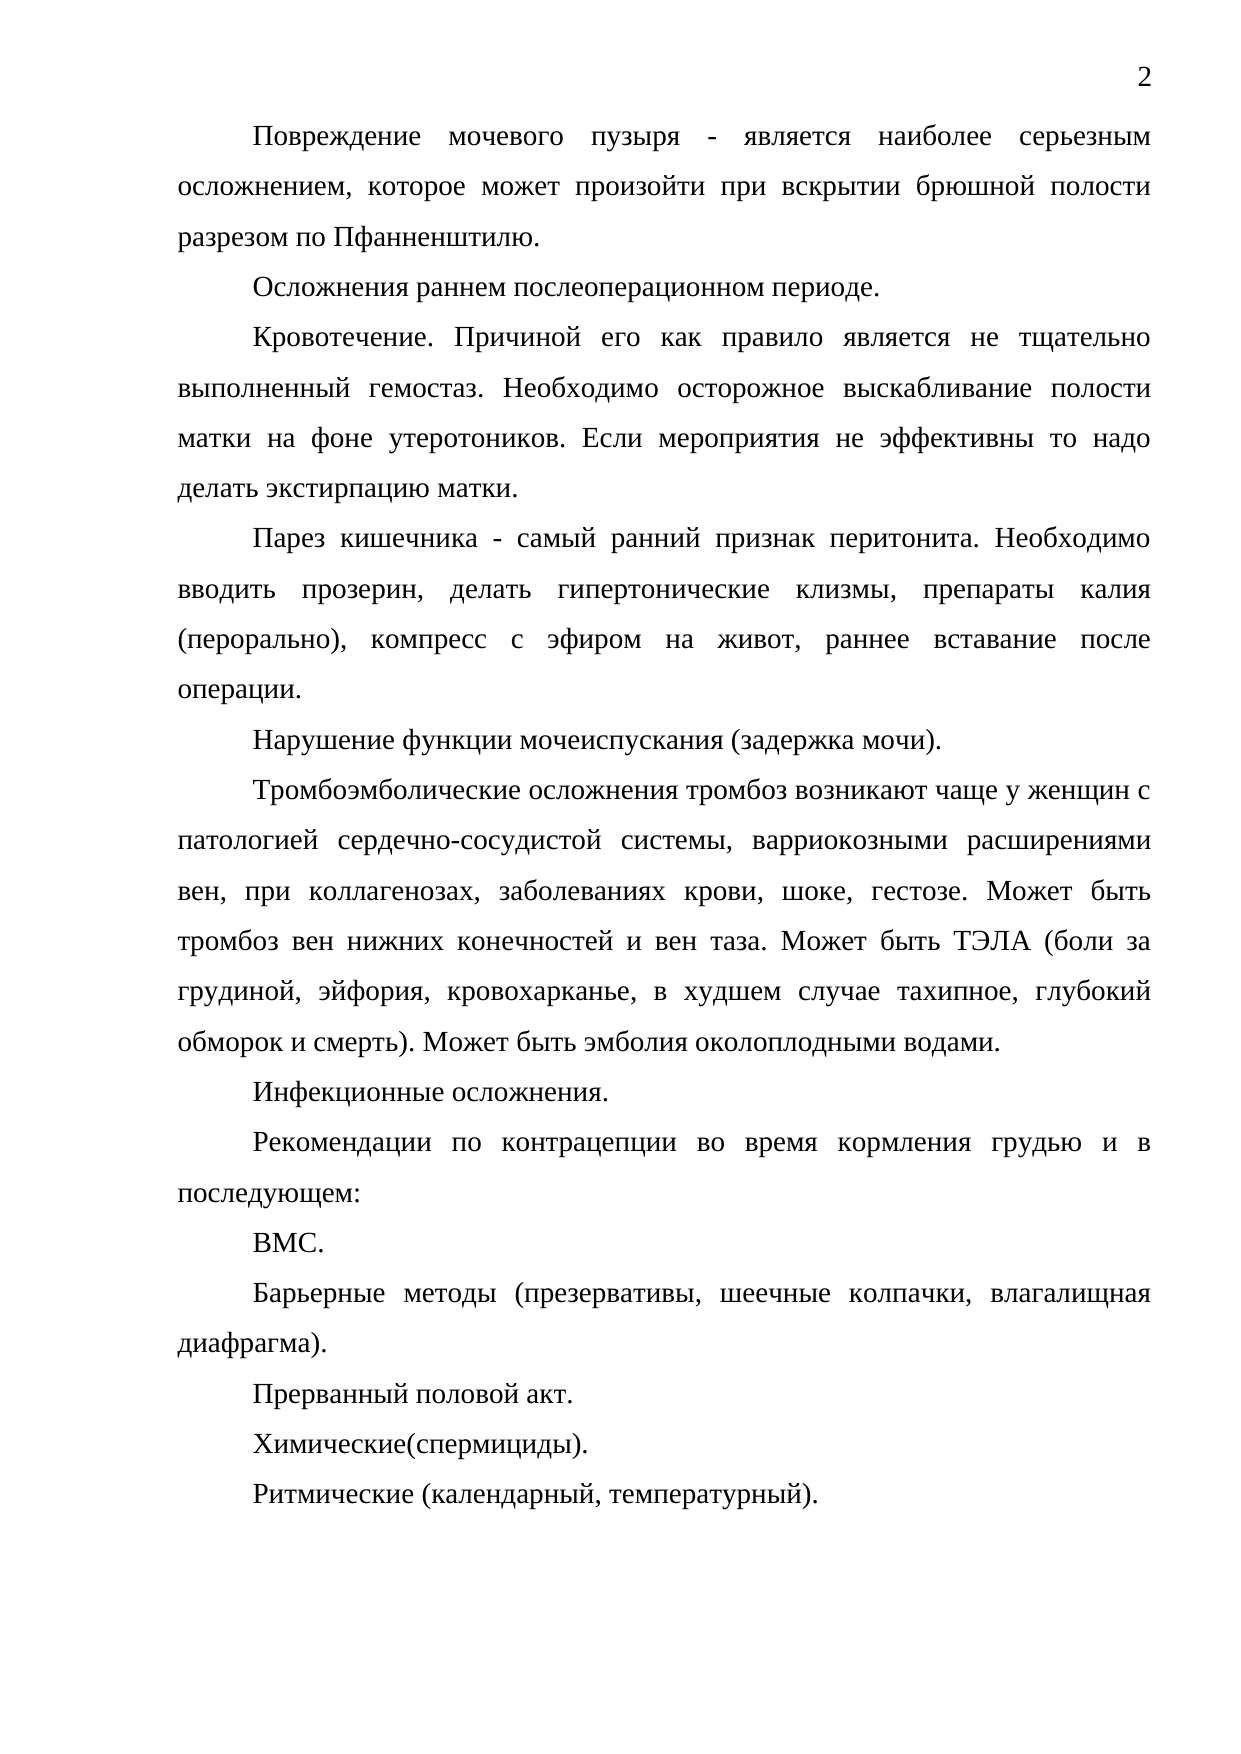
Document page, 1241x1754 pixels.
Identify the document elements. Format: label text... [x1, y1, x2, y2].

text Прерванный половой акт. [177, 1376, 1152, 1409]
text Осложнения раннем послеоперационном периоде. [177, 269, 1152, 303]
text Ритмические (календарный, температурный). [177, 1477, 1152, 1510]
text Тромбоэмболические осложнения тромбоз возникают чаще у женщин с патологией сердечно-сосудистой системы, варриокозными расширениями вен, при коллагенозах, заболеваниях крови, шоке, гестозе. Может быть тромбоз вен нижних конечностей и вен таза. Может быть ТЭЛА (боли за грудиной, эйфория, кровохарканье, в худшем случае тахипное, глубокий обморок и смерть). Может быть эмболия околоплодными водами. [177, 772, 1152, 1057]
text ВМС. [177, 1225, 1152, 1258]
text Парез кишечника - самый ранний признак перитонита. Необходимо вводить прозерин, делать гипертонические клизмы, препараты калия (перорально), компресс с эфиром на живот, раннее вставание после операции. [177, 521, 1152, 705]
text Кровотечение. Причиной его как правило является не тщательно выполненный гемостаз. Необходимо осторожное выскабливание полости матки на фоне утеротоников. Если мероприятия не эффективны то надо делать экстирпацию матки. [177, 319, 1152, 504]
text Нарушение функции мочеиспускания (задержка мочи). [177, 722, 1152, 755]
text Инфекционные осложнения. [177, 1074, 1152, 1108]
text Химические(спермициды). [177, 1426, 1152, 1460]
text Рекомендации по контрацепции во время кормления грудью и в последующем: [177, 1124, 1152, 1208]
text Барьерные методы (презервативы, шеечные колпачки, влагалищная диафрагма). [177, 1275, 1152, 1359]
text Повреждение мочевого пузыря - является наиболее серьезным осложнением, которое может произойти при вскрытии брюшной полости разрезом по Пфанненштилю. [177, 118, 1152, 252]
